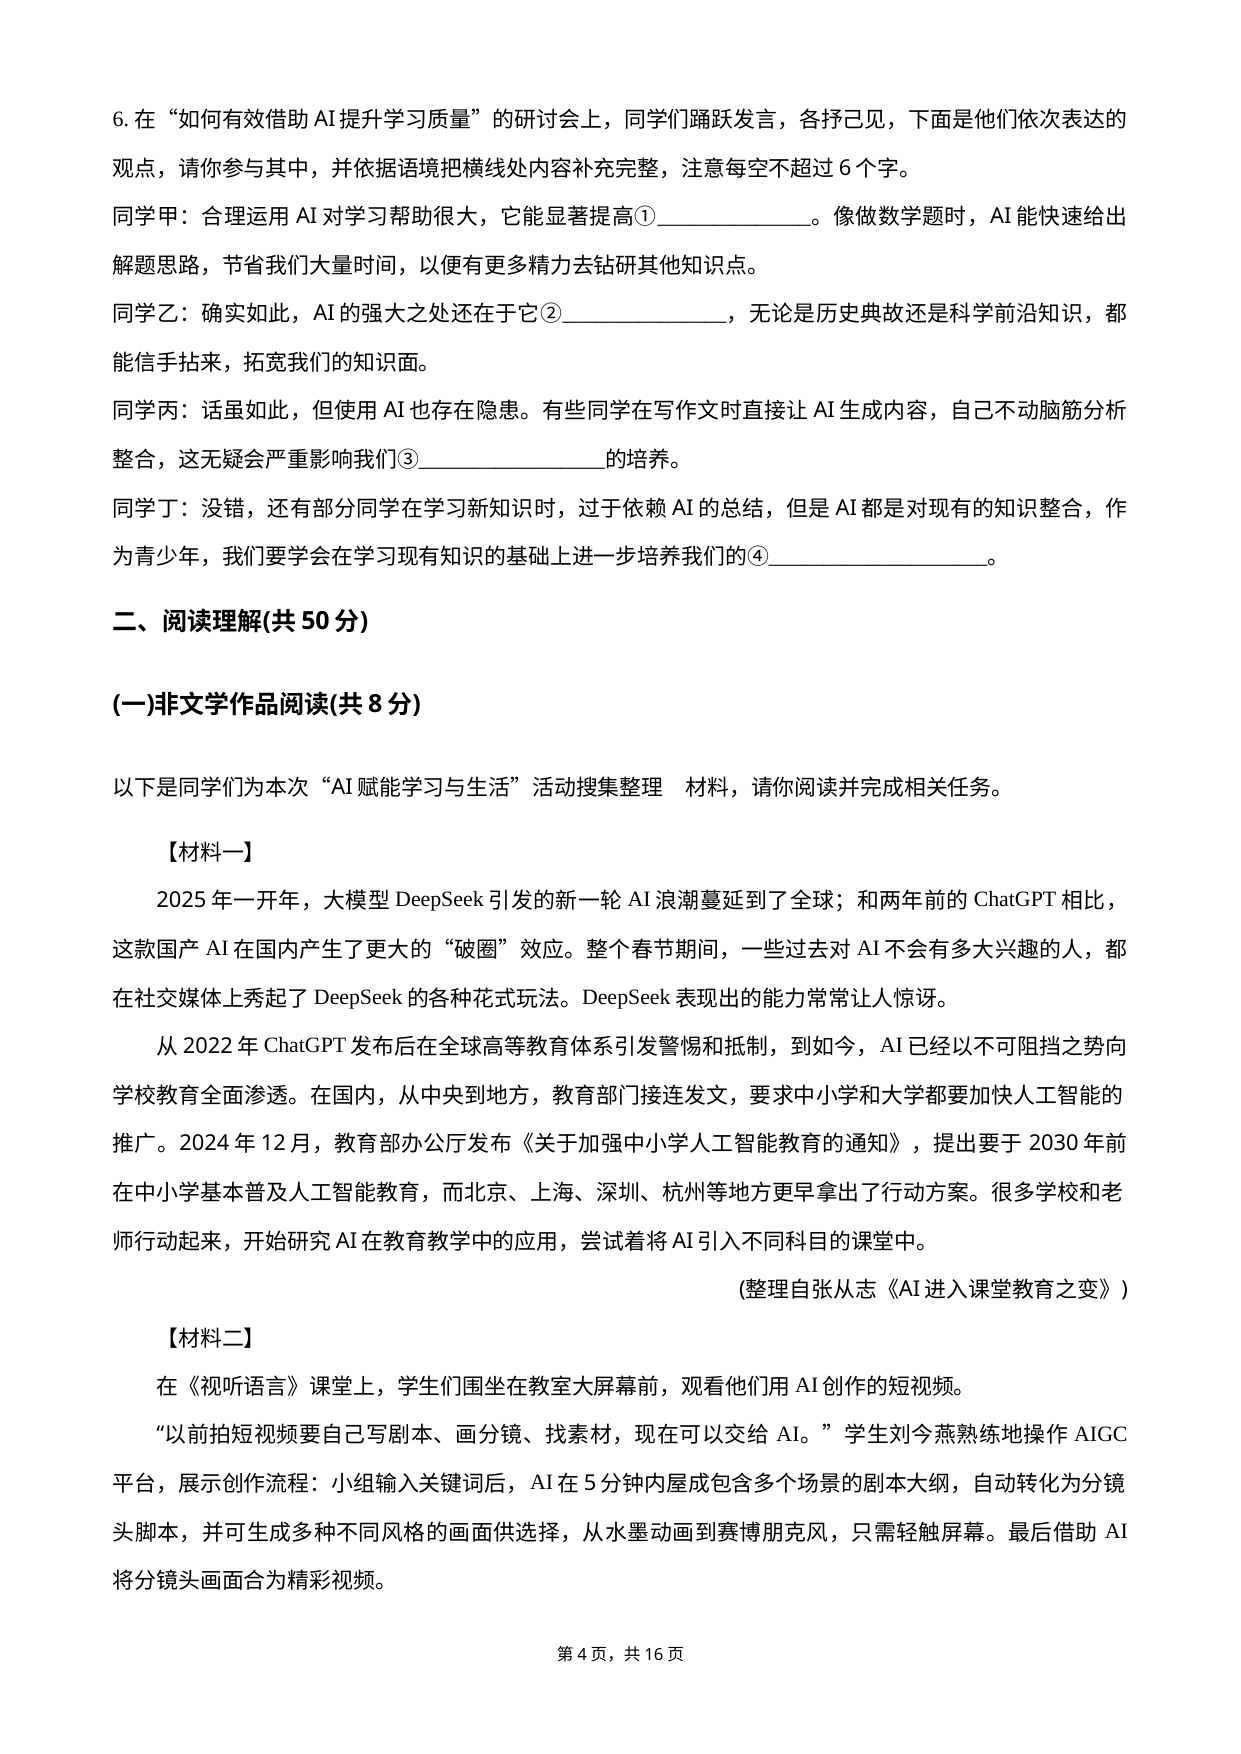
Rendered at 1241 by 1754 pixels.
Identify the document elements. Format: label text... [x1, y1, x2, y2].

text 以下是同学们为本次“AI赋能学习与生活”活动搜集整理材料，请你阅读并完成相关任务。 [112, 753, 1128, 818]
text 6. 在“如何有效借助AI提升学习质量”的研讨会上，同学们踊跃发言，各抒己见，下面是他们依次表达的观点，请你参与其中，并依据语境把横线处内容补充完整，注意每空不超过6个字。 [112, 102, 1128, 183]
text 2025年一开年，大模型DeepSeek引发的新一轮AI浪潮蔓延到了全球；和两年前的ChatGPT相比，这款国产AI在国内产生了更大的“破圈”效应。整个春节期间，一些过去对AI不会有多大兴趣的人，都在社交媒体上秀起了DeepSeek的各种花式玩法。DeepSeek表现出的能力常常让人惊讶。 [112, 883, 1128, 1013]
text 同学甲：合理运用AI对学习帮助很大，它能显著提高①______________。像做数学题时，AI能快速给出解题思路，节省我们大量时间，以便有更多精力去钻研其他知识点。 [112, 199, 1128, 280]
text 同学丙：话虽如此，但使用AI也存在隐患。有些同学在写作文时直接让AI生成内容，自己不动脑筋分析整合，这无疑会严重影响我们③_________________的培养。 [112, 393, 1128, 474]
text 从2022年ChatGPT发布后在全球高等教育体系引发警惕和抵制，到如今，AI已经以不可阻挡之势向学校教育全面渗透。在国内，从中央到地方，教育部门接连发文，要求中小学和大学都要加快人工智能的推广。2024年12月，教育部办公厅发布《关于加强中小学人工智能教育的通知》，提出要于2030年前在中小学基本普及人工智能教育，而北京、上海、深圳、杭州等地方更早拿出了行动方案。很多学校和老师行动起来，开始研究AI在教育教学中的应用，尝试着将AI引入不同科目的课堂中。 [112, 1028, 1128, 1256]
text (一)非文学作品阅读(共8分) [112, 670, 1128, 735]
text “以前拍短视频要自己写剧本、画分镜、找素材，现在可以交给AI。”学生刘今燕熟练地操作AIGC平台，展示创作流程：小组输入关键词后，AI在5分钟内屋成包含多个场景的剧本大纲，自动转化为分镜头脚本，并可生成多种不同风格的画面供选择，从水墨动画到赛博朋克风，只需轻触屏幕。最后借助AI将分镜头画面合为精彩视频。 [112, 1417, 1128, 1596]
text 【材料二】 [112, 1320, 1128, 1353]
text 二、阅读理解(共50分) [112, 587, 1128, 652]
text 【材料一】 [112, 834, 1128, 867]
text (整理自张从志《AI进入课堂教育之变》) [112, 1272, 1128, 1304]
text 同学丁：没错，还有部分同学在学习新知识时，过于依赖AI的总结，但是AI都是对现有的知识整合，作为青少年，我们要学会在学习现有知识的基础上进一步培养我们的④____________________。 [112, 490, 1128, 571]
text 同学乙：确实如此，AI的强大之处还在于它②_______________，无论是历史典故还是科学前沿知识，都能信手拈来，拓宽我们的知识面。 [112, 296, 1128, 377]
text 在《视听语言》课堂上，学生们围坐在教室大屏幕前，观看他们用AI创作的短视频。 [112, 1368, 1128, 1401]
